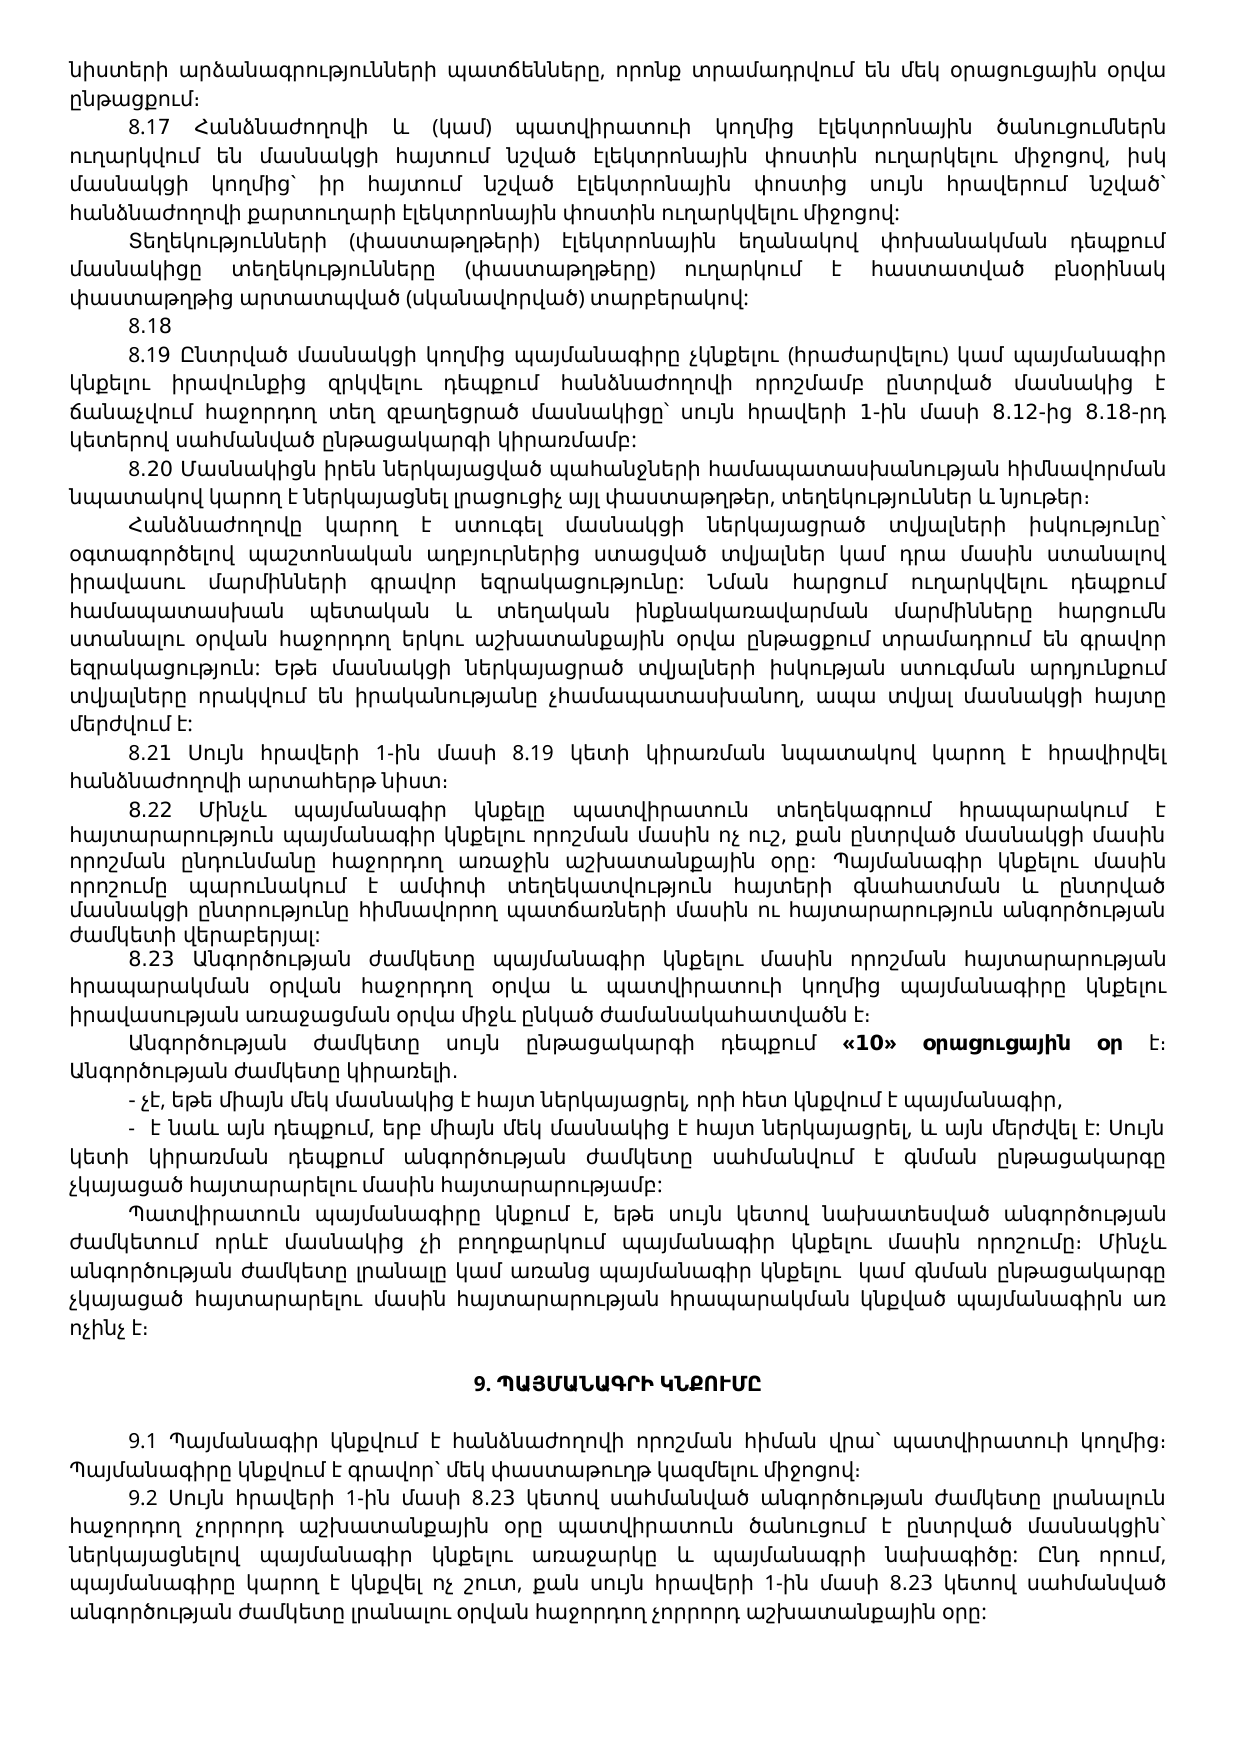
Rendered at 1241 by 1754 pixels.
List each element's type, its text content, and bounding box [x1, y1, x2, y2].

text 8.19 Ընտրված մասնակցի կողմից պայմանագիրը չկնքելու (հրաժարվելու) կամ պայմանագիր կնքելու իրավունքից զրկվելու դեպքում հանձնաժողովի որոշմամբ ընտրված մասնակից է ճանաչվում հաջորդող տեղ զբաղեցրած մասնակիցը՝ սույն հրավերի 1-ին մասի 8.12-ից 8.18-րդ կետերով սահմանված ընթացակարգի կիրառմամբ: [69, 340, 1167, 454]
text 8.21 Սույն հրավերի 1-ին մասի 8.19 կետի կիրառման նպատակով կարող է հրավիրվել հանձնաժողովի արտահերթ նիստ։ [69, 738, 1167, 795]
text Հանձնաժողովը կարող է ստուգել մասնակցի ներկայացրած տվյալների իսկությունը` օգտագործելով պաշտոնական աղբյուրներից ստացված տվյալներ կամ դրա մասին ստանալով իրավասու մարմինների գրավոր եզրակացությունը: Նման հարցում ուղարկվելու դեպքում համապատասխան պետական և տեղական ինքնակառավարման մարմինները հարցումն ստանալու օրվան հաջորդող երկու աշխատանքային օրվա ընթացքում տրամադրում են գրավոր եզրակացություն: Եթե մասնակցի ներկայացրած տվյալների իսկության ստուգման արդյունքում տվյալները որակվում են իրականությանը չհամապատասխանող, ապա տվյալ մասնակցի հայտը մերժվում է: [69, 511, 1167, 738]
text - չէ, եթե միայն մեկ մասնակից է հայտ ներկայացրել, որի հետ կնքվում է պայմանագիր, [69, 1085, 1167, 1113]
text - է նաև այն դեպքում, երբ միայն մեկ մասնակից է հայտ ներկայացրել, և այն մերժվել է: Սույն կետի կիրառման դեպքում անգործության ժամկետը սահմանվում է գնման ընթացակարգը չկայացած հայտարարելու մասին հայտարարությամբ: [69, 1113, 1167, 1199]
text 8.18 [69, 311, 1167, 340]
text 8.23 Անգործության ժամկետը պայմանագիր կնքելու մասին որոշման հայտարարության հրապարակման օրվան հաջորդող օրվա և պատվիրատուի կողմից պայմանագիրը կնքելու իրավասության առաջացման օրվա միջև ընկած ժամանակահատվածն է։ [69, 947, 1167, 1028]
text 8.22 Մինչև պայմանագիր կնքելը պատվիրատուն տեղեկագրում հրապարակում է հայտարարություն պայմանագիր կնքելու որոշման մասին ոչ ուշ, քան ընտրված մասնակցի մասին որոշման ընդունմանը հաջորդող առաջին աշխատանքային օրը: Պայմանագիր կնքելու մասին որոշումը պարունակում է ամփոփ տեղեկատվություն հայտերի գնահատման և ընտրված մասնակցի ընտրությունը հիմնավորող պատճառների մասին ու հայտարարություն անգործության ժամկետի վերաբերյալ: [69, 795, 1167, 947]
text 8.20 Մասնակիցն իրեն ներկայացված պահանջների համապատասխանության հիմնավորման նպատակով կարող է ներկայացնել լրացուցիչ այլ փաստաթղթեր, տեղեկություններ և նյութեր։ [69, 454, 1167, 511]
text Պատվիրատուն պայմանագիրը կնքում է, եթե սույն կետով նախատեսված անգործության ժամկետում որևէ մասնակից չի բողոքարկում պայմանագիր կնքելու մասին որոշումը։ Մինչև անգործության ժամկետը լրանալը կամ առանց պայմանագիր կնքելու կամ գնման ընթացակարգը չկայացած հայտարարելու մասին հայտարարության հրապարակման կնքված պայմանագիրն առ ոչինչ է։ [69, 1199, 1167, 1341]
text Տեղեկությունների (փաստաթղթերի) էլեկտրոնային եղանակով փոխանակման դեպքում մասնակիցը տեղեկությունները (փաստաթղթերը) ուղարկում է հաստատված բնօրինակ փաստաթղթից արտատպված (սկանավորված) տարբերակով: [69, 226, 1167, 311]
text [69, 56, 1167, 112]
text 9. ՊԱՅՄԱՆԱԳՐԻ ԿՆՔՈՒՄԸ [69, 1369, 1167, 1398]
text 8.17 Հանձնաժողովի և (կամ) պատվիրատուի կողմից էլեկտրոնային ծանուցումներն ուղարկվում են մասնակցի հայտում նշված էլեկտրոնային փոստին ուղարկելու միջոցով, իսկ մասնակցի կողմից` իր հայտում նշված էլեկտրոնային փոստից սույն հրավերում նշված` հանձնաժողովի քարտուղարի էլեկտրոնային փոստին ուղարկվելու միջոցով: [69, 112, 1167, 226]
text 9.1 Պայմանագիր կնքվում է հանձնաժողովի որոշման հիման վրա` պատվիրատուի կողմից։ Պայմանագիրը կնքվում է գրավոր` մեկ փաստաթուղթ կազմելու միջոցով։ [69, 1426, 1167, 1483]
text 9.2 Սույն հրավերի 1-ին մասի 8.23 կետով սահմանված անգործության ժամկետը լրանալուն հաջորդող չորրորդ աշխատանքային օրը պատվիրատուն ծանուցում է ընտրված մասնակցին` ներկայացնելով պայմանագիր կնքելու առաջարկը և պայմանագրի նախագիծը: Ընդ որում, պայմանագիրը կարող է կնքվել ոչ շուտ, քան սույն հրավերի 1-ին մասի 8.23 կետով սահմանված անգործության ժամկետը լրանալու օրվան հաջորդող չորրորդ աշխատանքային օրը: [69, 1483, 1167, 1625]
text Անգործության ժամկետը սույն ընթացակարգի դեպքում «10» օրացուցային օր է։ Անգործության ժամկետը կիրառելի. [69, 1028, 1167, 1085]
